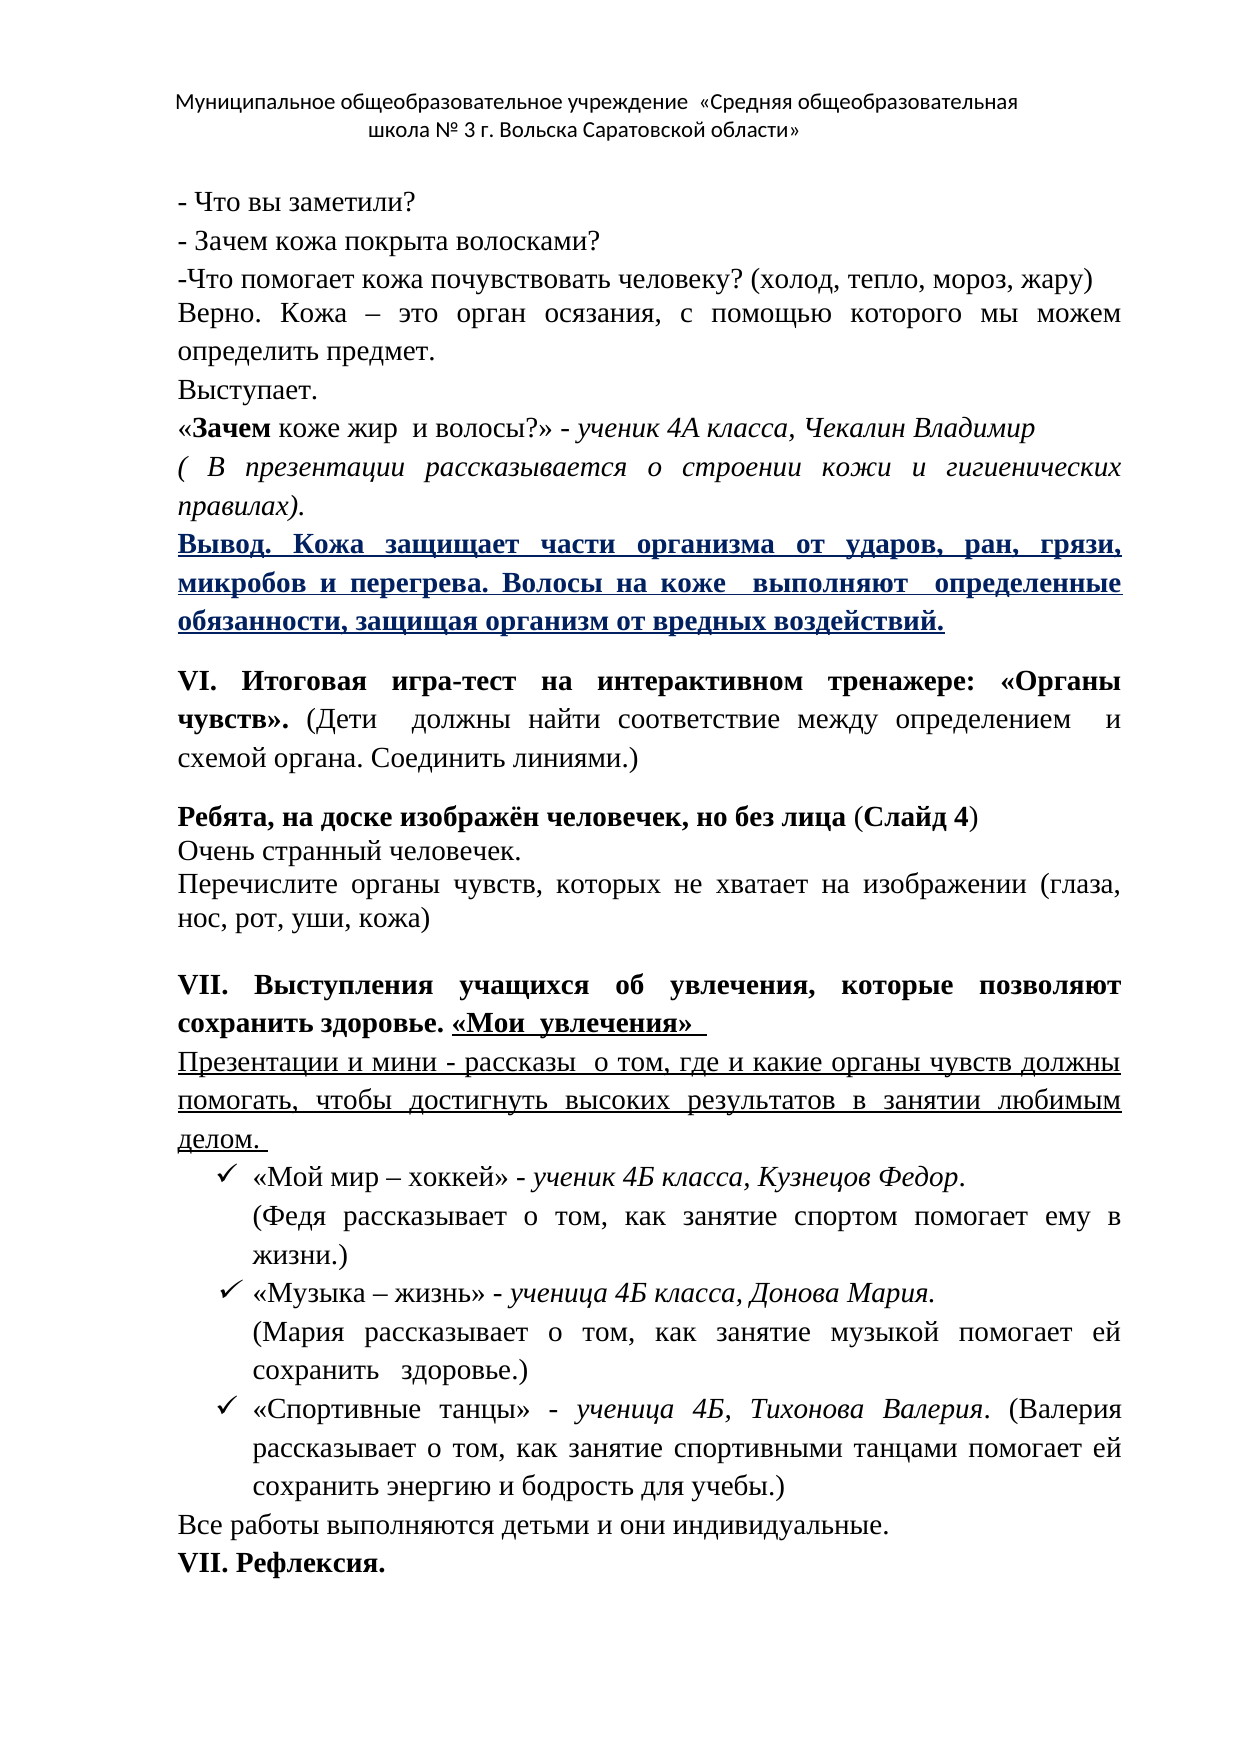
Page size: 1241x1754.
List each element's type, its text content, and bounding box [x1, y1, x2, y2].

text Вывод. Кожа защищает части организма от ударов, ран, грязи, микробов и перегрева. Волосы на коже выполняют определенные обязанности, защищая организм от вредных воздействий. [177, 526, 1122, 555]
text ( В презентации рассказывается о строении кожи и гигиенических правилах). [177, 449, 1122, 521]
list «Спортивные танцы» - ученица 4Б, Тихонова Валерия. (Валерия рассказывает о том, как занятие спортивными танцами помогает ей сохранить энергию и бодрость для учебы.) [215, 1391, 1122, 1502]
text Вывод. Кожа защищает части организма от ударов, ран, грязи, микробов и перегрева. Волосы на коже выполняют определенные обязанности, защищая организм от вредных воздействий. [177, 595, 1122, 637]
list (Федя рассказывает о том, как занятие спортом помогает ему в жизни.) [252, 1198, 1122, 1270]
text Перечислите органы чувств, которых не хватает на изображении (глаза, нос, рот, уши, кожа) [177, 866, 1122, 933]
text VII. Рефлексия. [177, 1545, 1122, 1579]
text Очень странный человечек. [177, 833, 1122, 866]
text Вывод. Кожа защищает части организма от ударов, ран, грязи, микробов и перегрева. Волосы на коже выполняют определенные обязанности, защищая организм от вредных воздействий. [177, 556, 1122, 594]
list «Мой мир – хоккей» - ученик 4Б класса, Кузнецов Федор. [215, 1159, 1122, 1193]
list (Мария рассказывает о том, как занятие музыкой помогает ей сохранить здоровье.) [252, 1314, 1122, 1386]
text - Что вы заметили? [177, 184, 1122, 218]
text VI. Итоговая игра-тест на интерактивном тренажере: «Органы чувств». (Дети должны найти соответствие между определением и схемой органа. Соединить линиями.) [177, 663, 1122, 773]
list Все работы выполняются детьми и они индивидуальные. [177, 1507, 1122, 1540]
text Верно. Кожа – это орган осязания, с помощью которого мы можем определить предмет. [177, 295, 1122, 367]
text - Зачем кожа покрыта волосками? [177, 223, 1122, 256]
text -Что помогает кожа почувствовать человеку? (холод, тепло, мороз, жару) [177, 261, 1122, 295]
list «Зачем коже жир и волосы?» - ученик 4А класса, Чекалин Владимир [177, 411, 1122, 444]
list «Музыка – жизнь» - ученица 4Б класса, Донова Мария. [215, 1275, 1122, 1309]
list Презентации и мини - рассказы о том, где и какие органы чувств должны помогать, чтобы достигнуть высоких результатов в занятии любимым делом. [177, 1112, 1122, 1154]
list Презентации и мини - рассказы о том, где и какие органы чувств должны помогать, чтобы достигнуть высоких результатов в занятии любимым делом. [177, 1044, 1122, 1111]
text Выступает. [177, 372, 1122, 406]
list VII. Выступления учащихся об увлечения, которые позволяют сохранить здоровье. «Мои увлечения» [177, 967, 1122, 1039]
text Ребята, на доске изображён человечек, но без лица (Слайд 4) [177, 799, 1122, 833]
